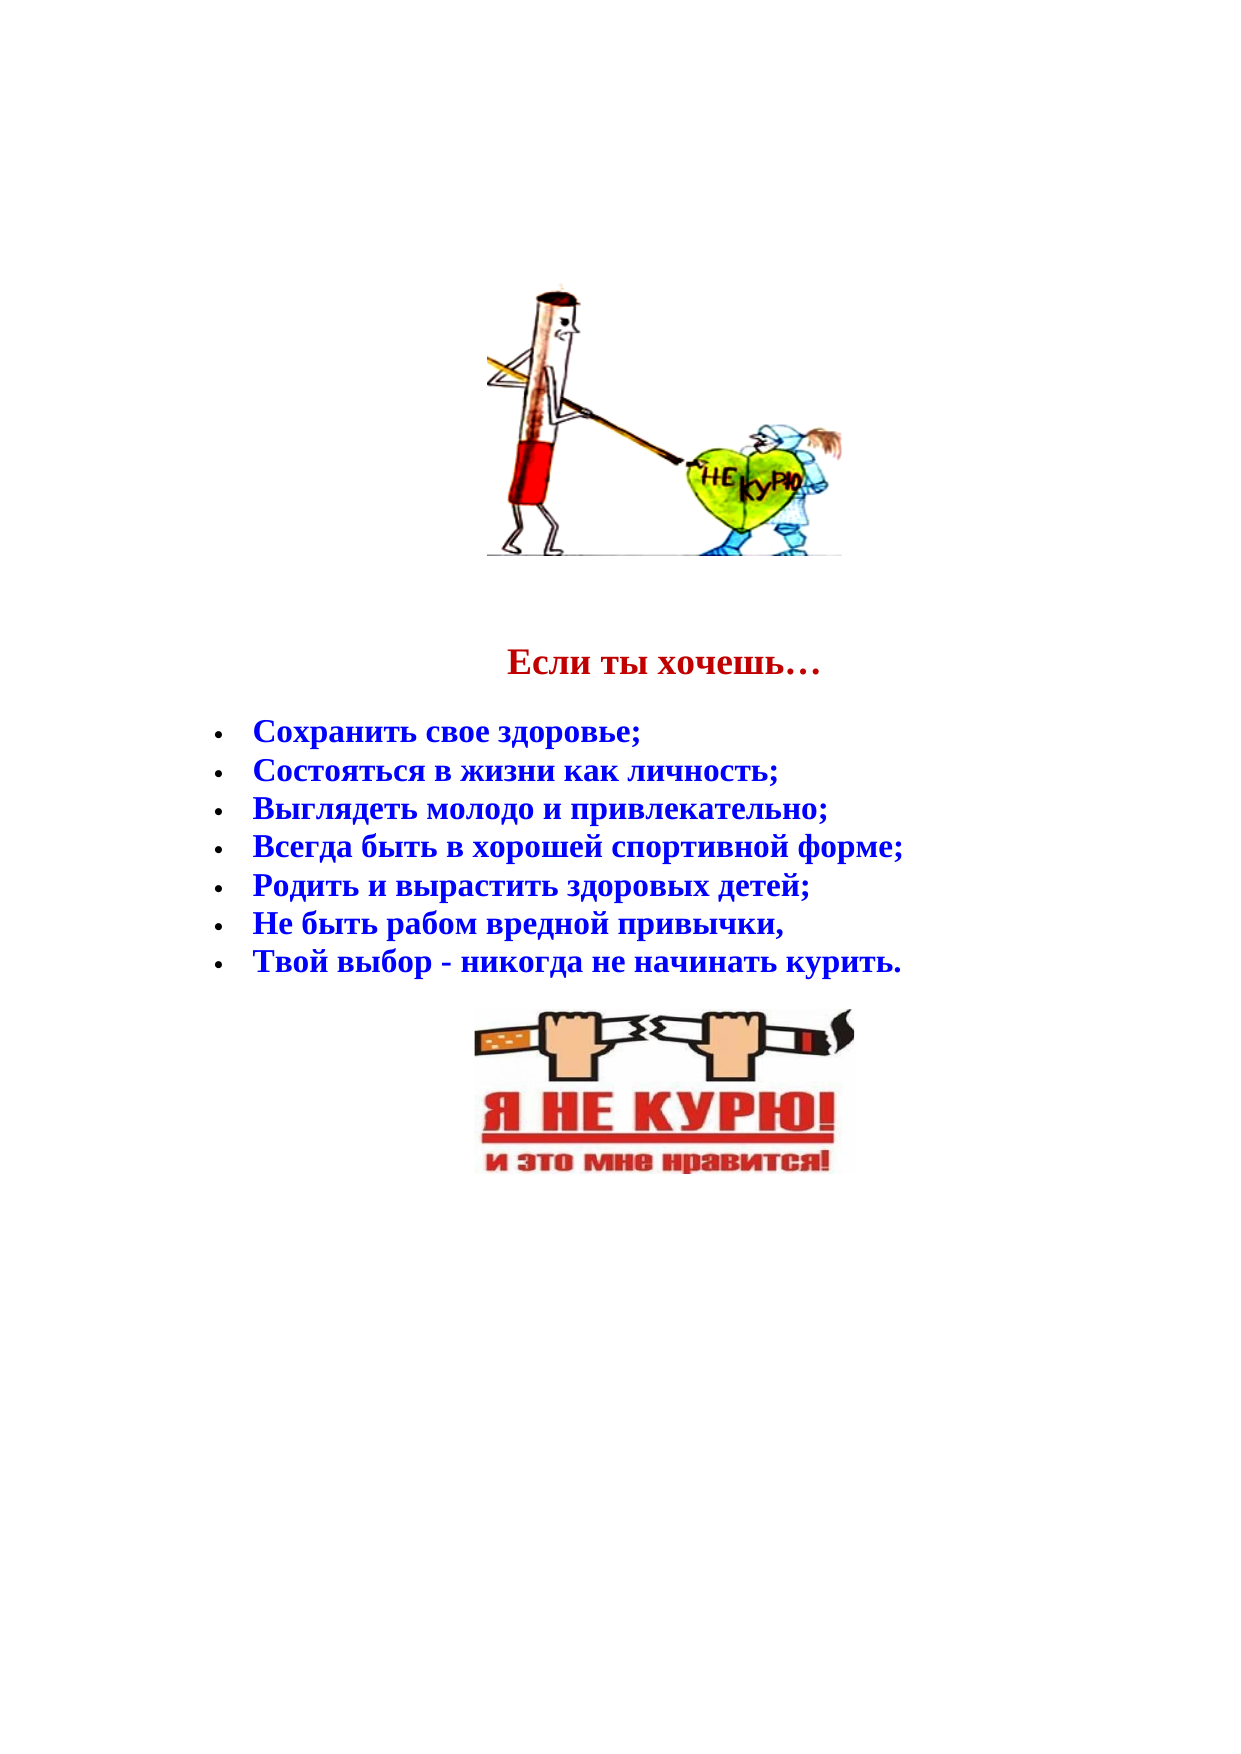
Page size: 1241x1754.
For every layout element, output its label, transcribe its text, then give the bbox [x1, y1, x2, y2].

text Если ты хочешь… [177, 639, 1152, 682]
list Не быть рабом вредной привычки, [215, 903, 1152, 942]
list Состояться в жизни как личность; [215, 750, 1152, 788]
list Всегда быть в хорошей спортивной форме; [215, 827, 1152, 865]
picture [487, 283, 842, 556]
picture [474, 1009, 855, 1174]
list Сохранить свое здоровье; [215, 712, 1152, 750]
list Твой выбор - никогда не начинать курить. [215, 942, 1152, 980]
list Выглядеть молодо и привлекательно; [215, 788, 1152, 827]
list Родить и вырастить здоровых детей; [215, 865, 1152, 903]
